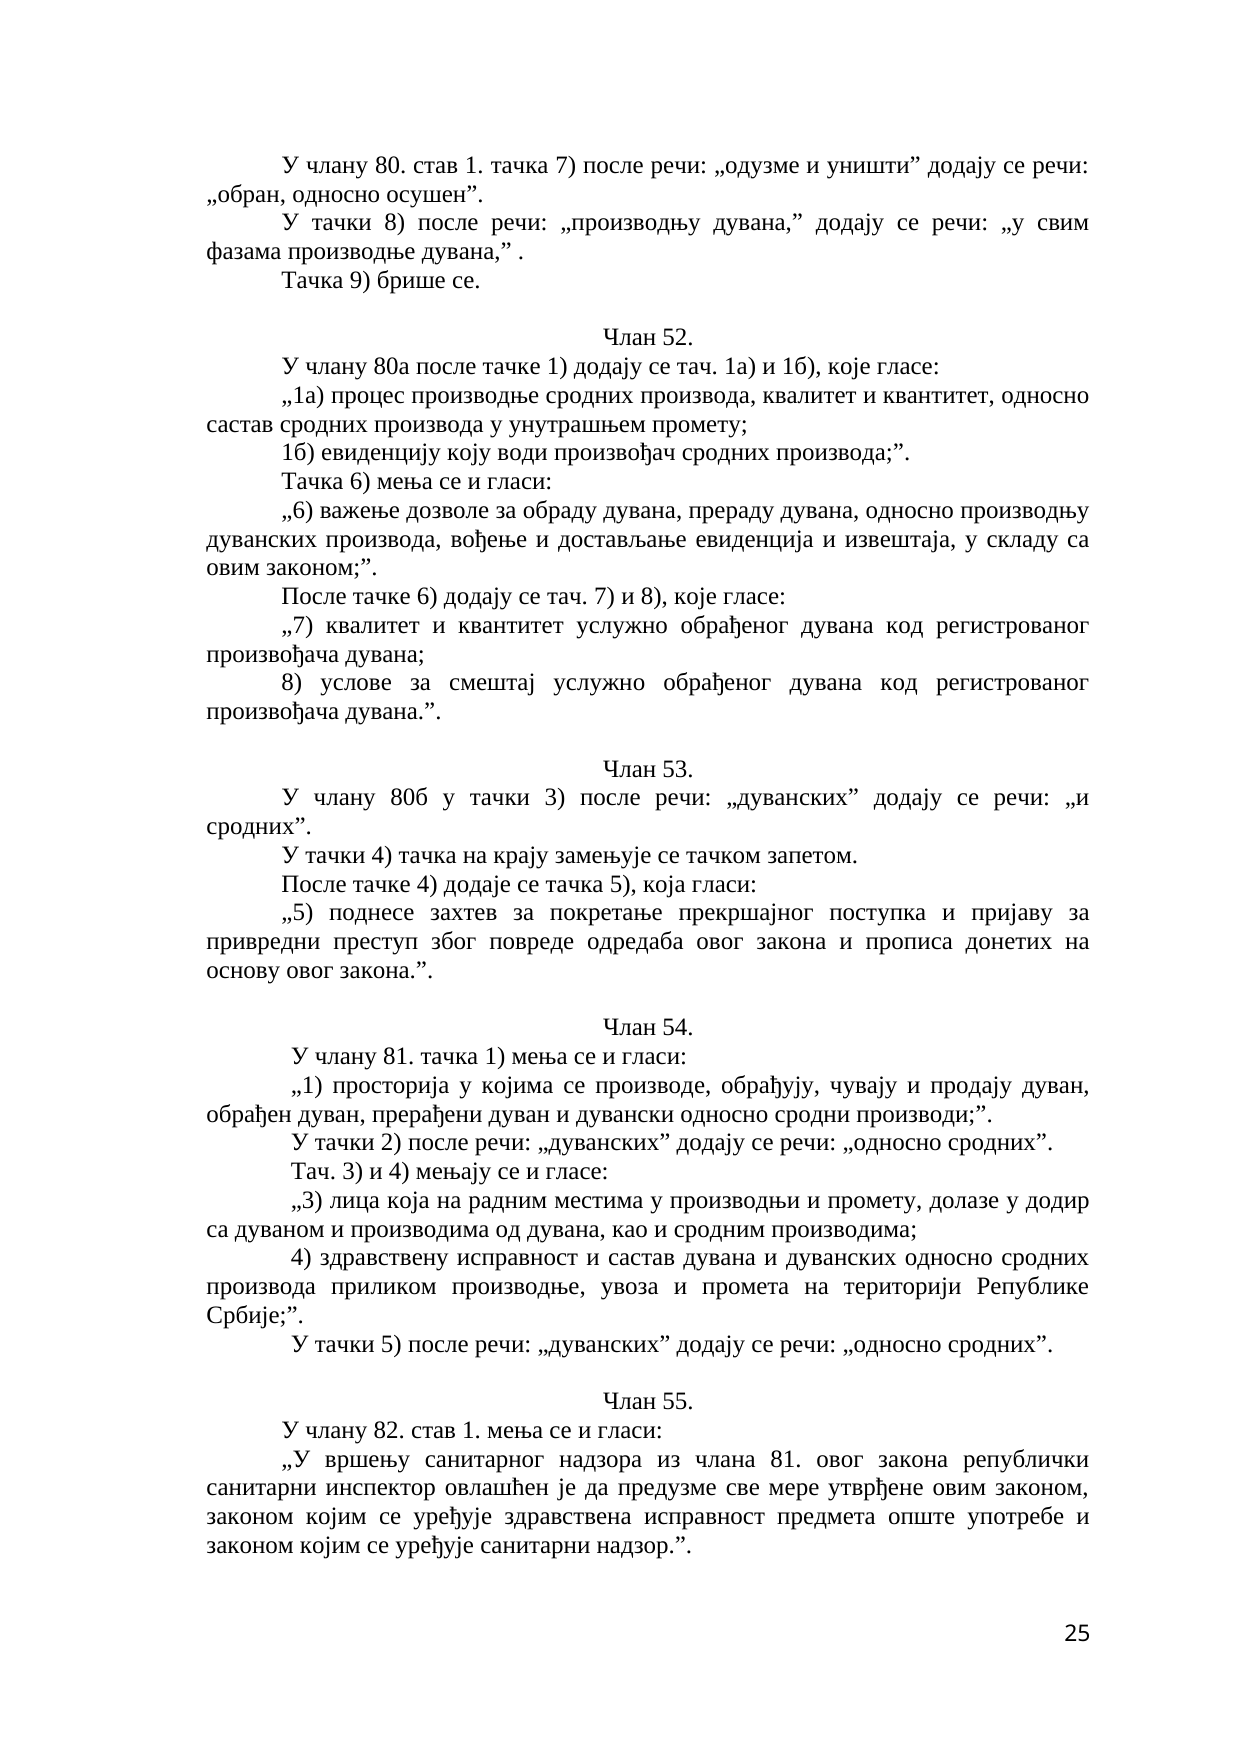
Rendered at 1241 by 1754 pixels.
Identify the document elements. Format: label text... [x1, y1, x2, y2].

text „1а) процес производње сродних производа, квалитет и квантитет, односно састав сродних производа у унутрашњем промету; [206, 380, 1090, 437]
text Члан 53. [206, 754, 1090, 782]
text 1б) евиденцију коју води произвођач сродних производа;”. [206, 437, 1090, 466]
text „У вршењу санитарног надзора из члана 81. овог закона републички санитарни инспектор овлашћен је да предузме све мере утврђене овим законом, законом којим се уређује здравствена исправност предмета опште употребе и законом којим се уређује санитарни надзор.”. [206, 1444, 1090, 1559]
text У члану 81. тачка 1) мења се и гласи: [206, 1041, 1090, 1070]
text „6) важење дозволе за обраду дувана, прераду дувана, односно производњу дуванских производа, вођење и достављање евиденција и извештаја, у складу са овим законом;”. [206, 495, 1090, 581]
text 8) услове за смештај услужно обрађеног дувана код регистрованог произвођача дувана.”. [206, 667, 1090, 725]
text Члан 52. [206, 322, 1090, 351]
text 4) здравствену исправност и састав дувана и дуванских односно сродних производа приликом производње, увоза и промета на територији Републике Србије;”. [206, 1242, 1090, 1329]
text У тачки 4) тачка на крају замењује се тачком запетом. [206, 840, 1090, 869]
text Тачка 9) брише се. [206, 265, 1090, 294]
text У члану 82. став 1. мења се и гласи: [206, 1415, 1090, 1444]
text У члану 80. став 1. тачка 7) после речи: „одузме и уништи” додају се речи: „обран, односно осушен”. [206, 150, 1090, 207]
text После тачке 4) додаје се тачка 5), која гласи: [206, 869, 1090, 897]
text У члану 80б у тачки 3) после речи: „дуванских” додају се речи: „и сродних”. [206, 782, 1090, 840]
text „1) просторија у којима се производе, обрађују, чувају и продају дуван, обрађен дуван, прерађени дуван и дувански односно сродни производи;”. [206, 1070, 1090, 1127]
text „7) квалитет и квантитет услужно обрађеног дувана код регистрованог произвођача дувана; [206, 610, 1090, 667]
text У тачки 2) после речи: „дуванских” додају се речи: „односно сродних”. [206, 1127, 1090, 1156]
text Тачка 6) мења се и гласи: [206, 466, 1090, 495]
text Члан 55. [206, 1386, 1090, 1415]
text После тачке 6) додају се тач. 7) и 8), које гласе: [206, 581, 1090, 610]
text „5) поднесе захтев за покретање прекршајног поступка и пријаву за привредни преступ због повреде одредаба овог закона и прописа донетих на основу овог закона.”. [206, 897, 1090, 984]
text У члану 80а после тачке 1) додају се тач. 1а) и 1б), које гласе: [206, 351, 1090, 380]
text У тачки 8) после речи: „производњу дувана,” додају се речи: „у свим фазама производње дувана,” . [206, 207, 1090, 265]
text „3) лица која на радним местима у производњи и промету, долазе у додир са дуваном и производима од дувана, као и сродним производима; [206, 1185, 1090, 1242]
text Тач. 3) и 4) мењају се и гласе: [206, 1156, 1090, 1185]
text Члан 54. [206, 1012, 1090, 1041]
text У тачки 5) после речи: „дуванских” додају се речи: „односно сродних”. [206, 1329, 1090, 1357]
